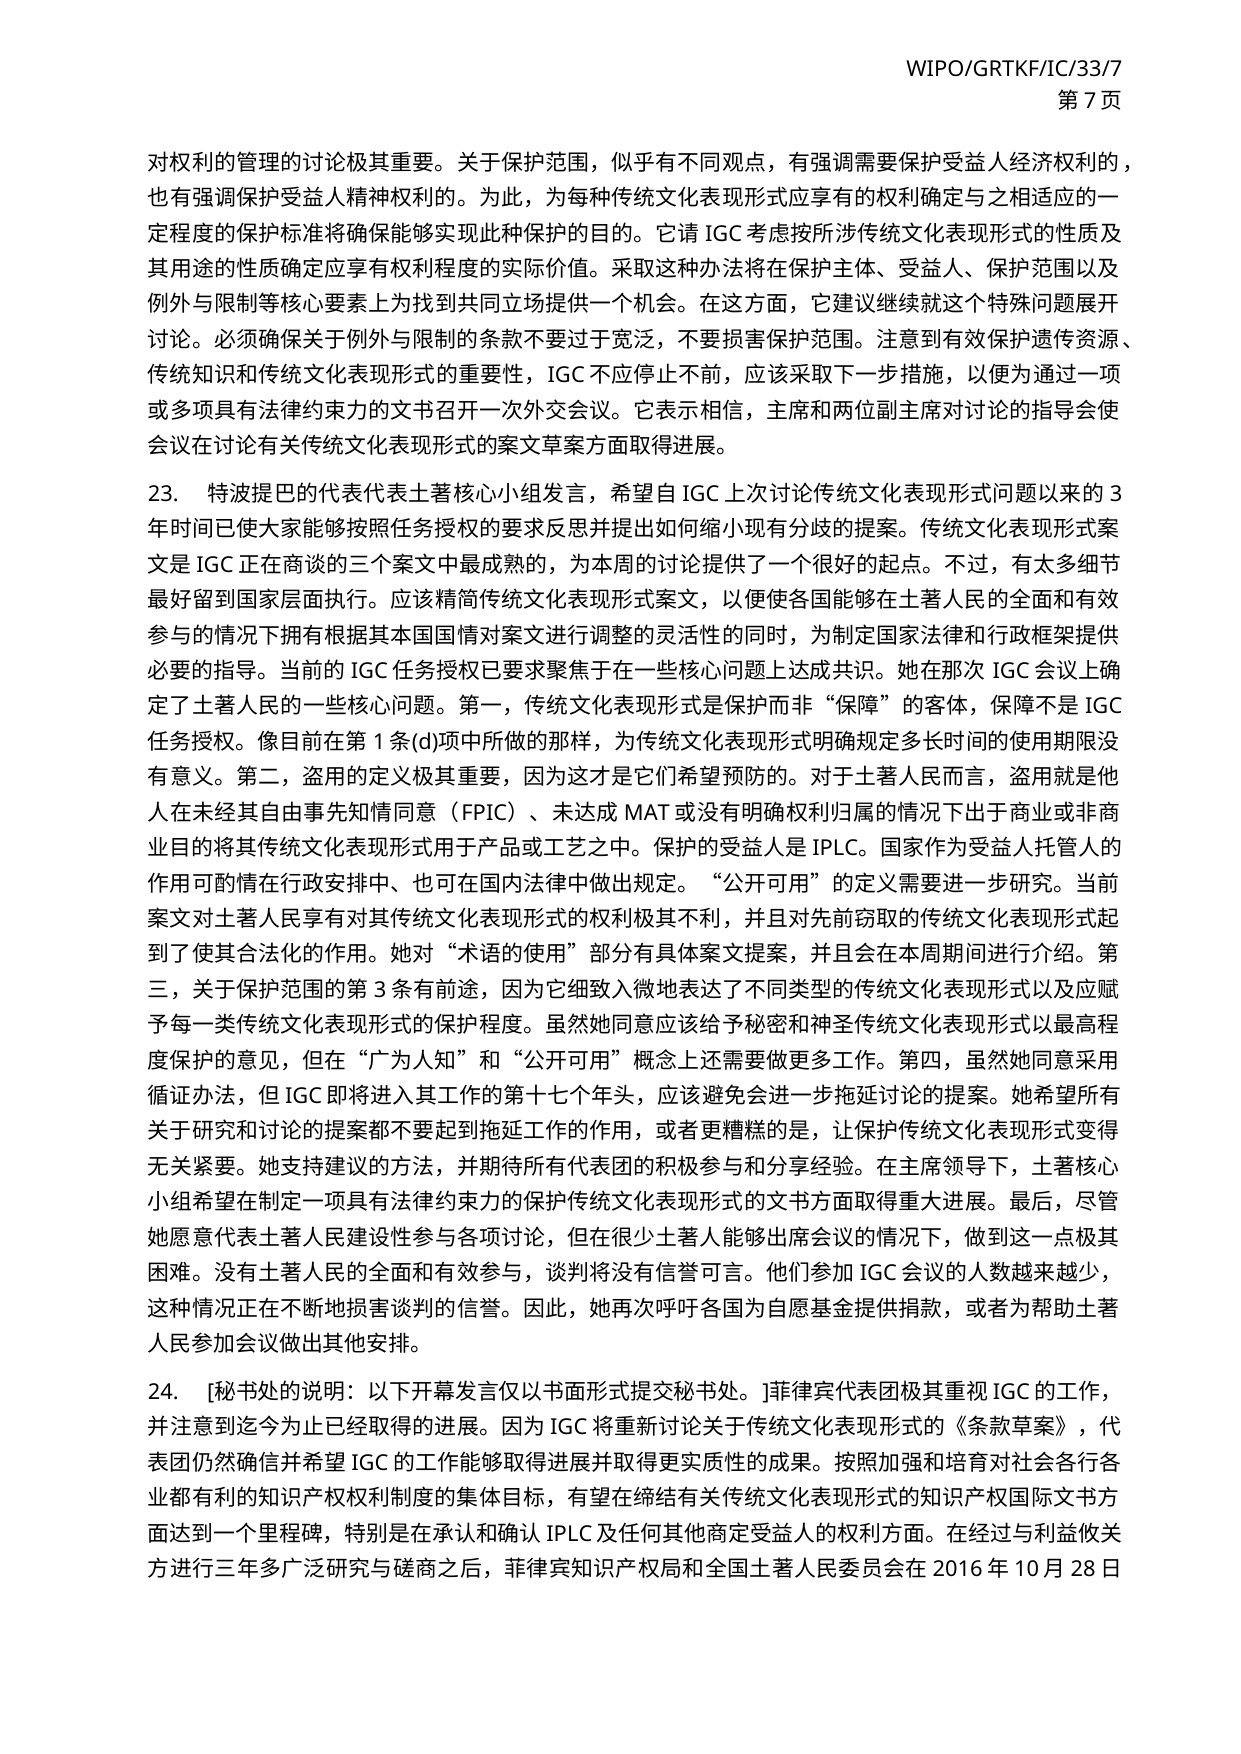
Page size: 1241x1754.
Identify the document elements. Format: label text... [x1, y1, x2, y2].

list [148, 1370, 1122, 1583]
list 特波提巴的代表代表土著核心小组发言，希望自IGC上次讨论传统文化表现形式问题以来的3年时间已使大家能够按照任务授权的要求反思并提出如何缩小现有分歧的提案。传统文化表现形式案文是IGC正在商谈的三个案文中最成熟的，为本周的讨论提供了一个很好的起点。不过，有太多细节最好留到国家层面执行。应该精简传统文化表现形式案文，以便使各国能够在土著人民的全面和有效参与的情况下拥有根据其本国国情对案文进行调整的灵活性的同时，为制定国家法律和行政框架提供必要的指导。当前的IGC任务授权已要求聚焦于在一些核心问题上达成共识。她在那次IGC会议上确定了土著人民的一些核心问题。第一，传统文化表现形式是保护而非“保障”的客体，保障不是IGC任务授权。像目前在第1条(d)项中所做的那样，为传统文化表现形式明确规定多长时间的使用期限没有意义。第二，盗用的定义极其重要，因为这才是它们希望预防的。对于土著人民而言，盗用就是他人在未经其自由事先知情同意（FPIC）、未达成MAT或没有明确权利归属的情况下出于商业或非商业目的将其传统文化表现形式用于产品或工艺之中。保护的受益人是IPLC。国家作为受益人托管人的作用可酌情在行政安排中、也可在国内法律中做出规定。“公开可用”的定义需要进一步研究。当前案文对土著人民享有对其传统文化表现形式的权利极其不利，并且对先前窃取的传统文化表现形式起到了使其合法化的作用。她对“术语的使用”部分有具体案文提案，并且会在本周期间进行介绍。第三，关于保护范围的第3条有前途，因为它细致入微地表达了不同类型的传统文化表现形式以及应赋予每一类传统文化表现形式的保护程度。虽然她同意应该给予秘密和神圣传统文化表现形式以最高程度保护的意见，但在“广为人知”和“公开可用”概念上还需要做更多工作。第四，虽然她同意采用循证办法，但IGC即将进入其工作的第十七个年头，应该避免会进一步拖延讨论的提案。她希望所有关于研究和讨论的提案都不要起到拖延工作的作用，或者更糟糕的是，让保护传统文化表现形式变得无关紧要。她支持建议的方法，并期待所有代表团的积极参与和分享经验。在主席领导下，土著核心小组希望在制定一项具有法律约束力的保护传统文化表现形式的文书方面取得重大进展。最后，尽管她愿意代表土著人民建设性参与各项讨论，但在很少土著人能够出席会议的情况下，做到这一点极其困难。没有土著人民的全面和有效参与，谈判将没有信誉可言。他们参加IGC会议的人数越来越少，这种情况正在不断地损害谈判的信誉。因此，她再次呼吁各国为自愿基金提供捐款，或者为帮助土著人民参加会议做出其他安排。 [148, 472, 1122, 1358]
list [148, 141, 1122, 460]
